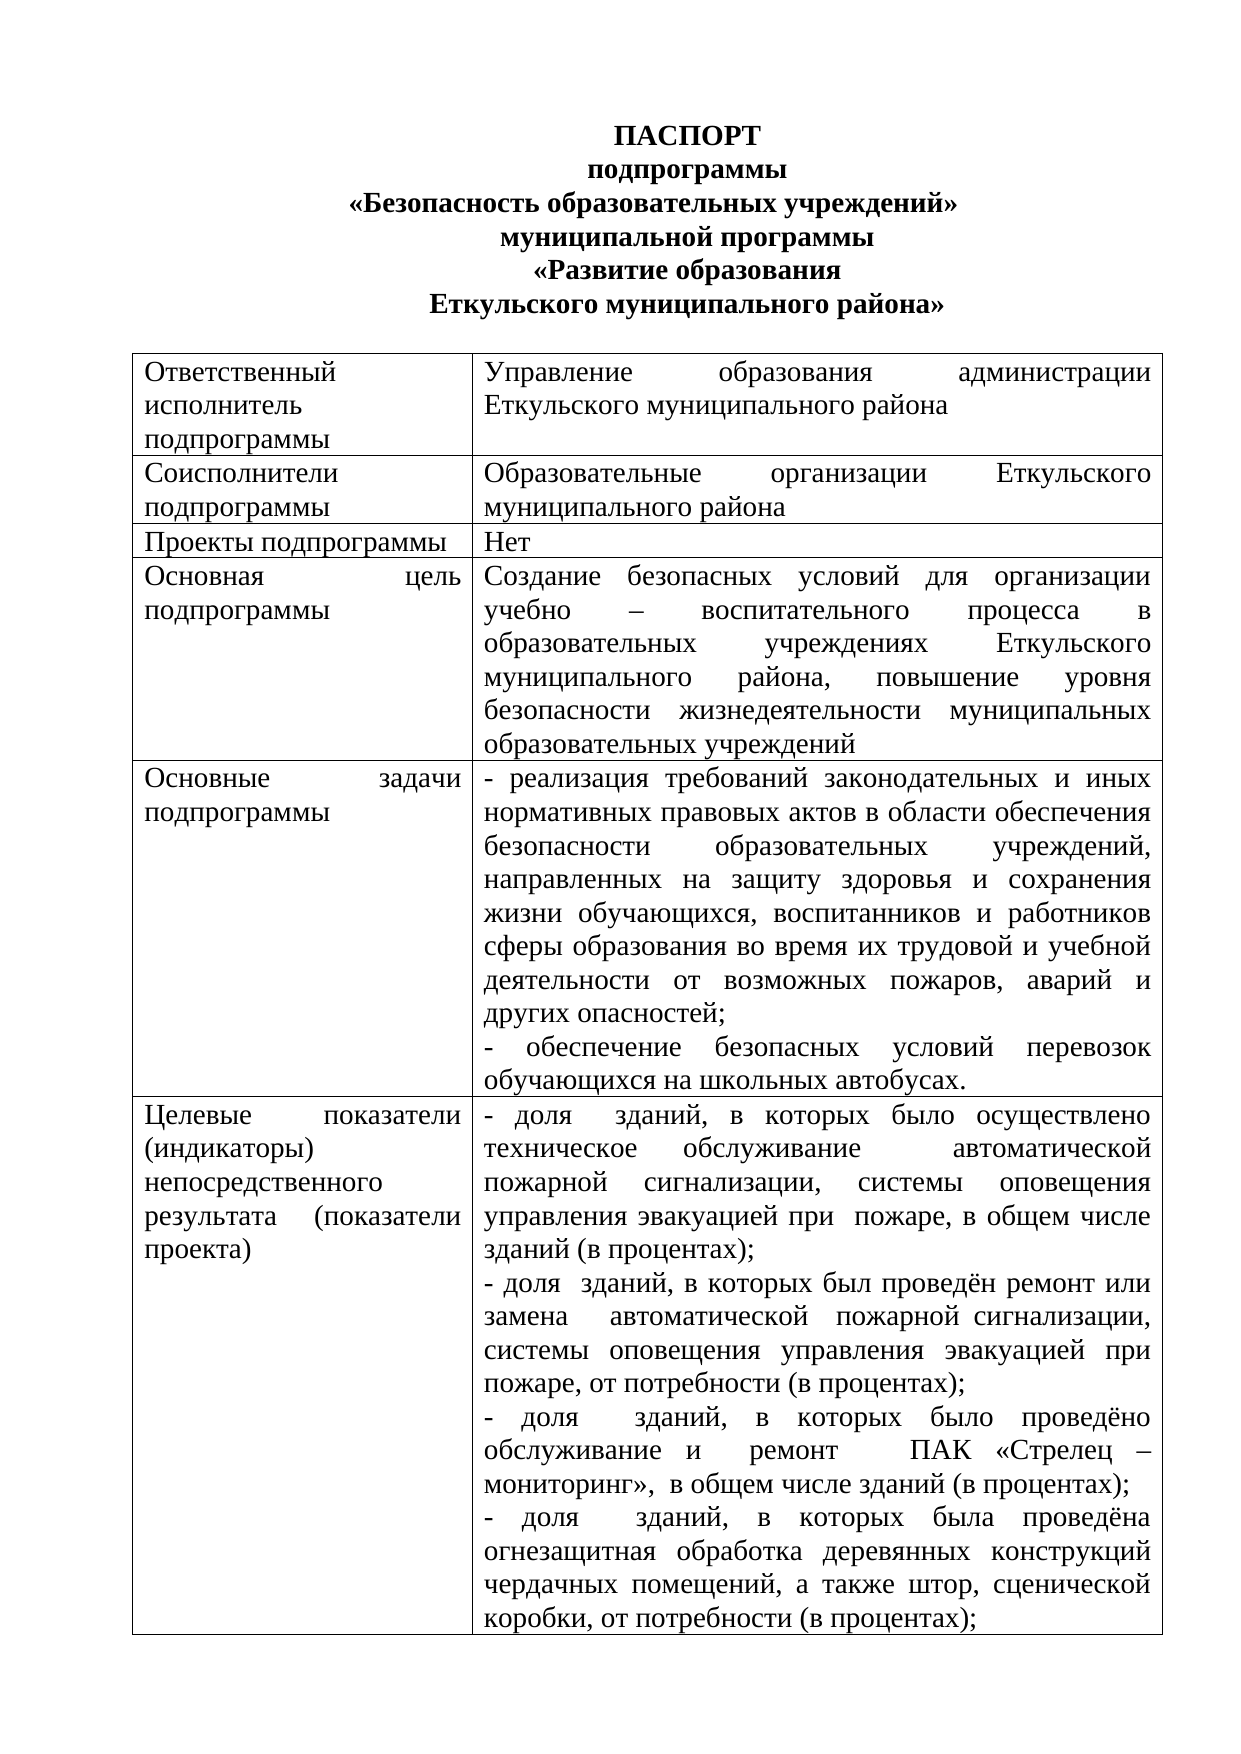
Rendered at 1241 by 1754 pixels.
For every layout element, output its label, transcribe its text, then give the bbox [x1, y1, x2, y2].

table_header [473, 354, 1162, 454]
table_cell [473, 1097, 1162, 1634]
list «Безопасность образовательных учреждений» [148, 185, 1152, 219]
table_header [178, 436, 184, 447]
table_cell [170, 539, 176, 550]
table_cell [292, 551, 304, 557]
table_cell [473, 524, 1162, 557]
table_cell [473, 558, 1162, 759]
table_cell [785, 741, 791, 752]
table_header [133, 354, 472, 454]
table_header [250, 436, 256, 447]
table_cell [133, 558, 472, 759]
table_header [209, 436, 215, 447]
list Еткульского муниципального района» [223, 286, 1152, 319]
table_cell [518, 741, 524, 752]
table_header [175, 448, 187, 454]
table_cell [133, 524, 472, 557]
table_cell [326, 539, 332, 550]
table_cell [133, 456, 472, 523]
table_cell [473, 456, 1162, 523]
list муниципальной программы [223, 219, 1152, 252]
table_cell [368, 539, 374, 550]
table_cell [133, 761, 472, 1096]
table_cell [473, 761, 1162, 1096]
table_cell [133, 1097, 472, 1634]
list ПАСПОРТ [223, 118, 1152, 152]
list «Развитие образования [223, 252, 1152, 286]
list подпрограммы [223, 152, 1152, 185]
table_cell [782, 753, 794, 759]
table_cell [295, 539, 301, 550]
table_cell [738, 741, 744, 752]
